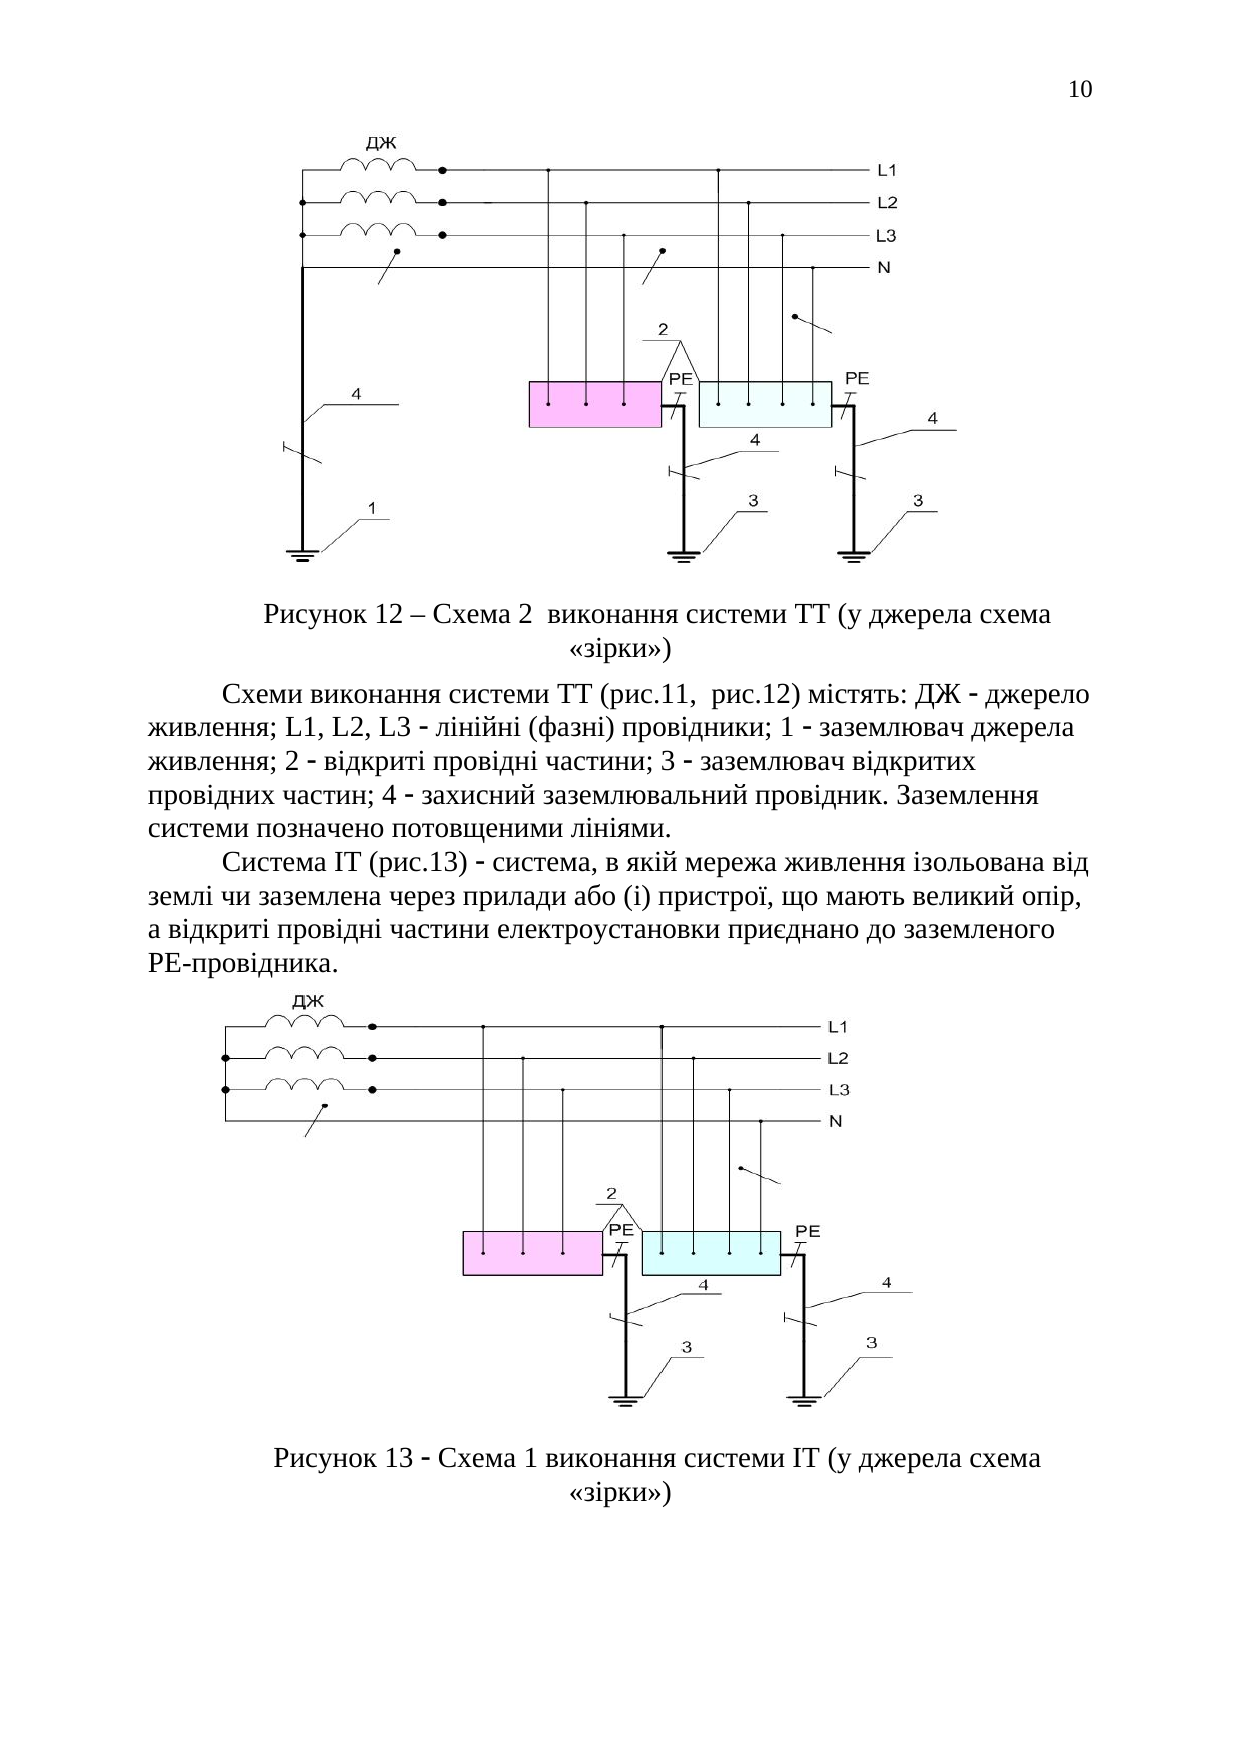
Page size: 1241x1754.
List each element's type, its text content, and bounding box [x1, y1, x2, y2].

picture [221, 990, 913, 1407]
text Рисунок 13 Схема 1 виконання системи IT (у джерела схема «зірки») [148, 1440, 1092, 1507]
text Схеми виконання системи TT (рис.11, рис.12) містять: ДЖ джерело живлення; L1, L2, L3 лінійні (фазні) провідники; 1 заземлювач джерела живлення; 2 відкриті провідні частини; 3 заземлювач відкритих провідних частин; 4 захисний заземлювальний провідник. Заземлення системи позначено потовщеними лініями. [148, 676, 1092, 844]
text Рисунок 12 – Схема 2 виконання системи TT (у джерела схема «зірки») [148, 596, 1092, 663]
picture [283, 131, 957, 563]
text Система IT (рис.13) система, в якій мережа живлення ізольована від землі чи заземлена через прилади або (і) пристрої, що мають великий опір, а відкриті провідні частини електроустановки приєднано до заземленого РЕ-провідника. [148, 844, 1092, 978]
